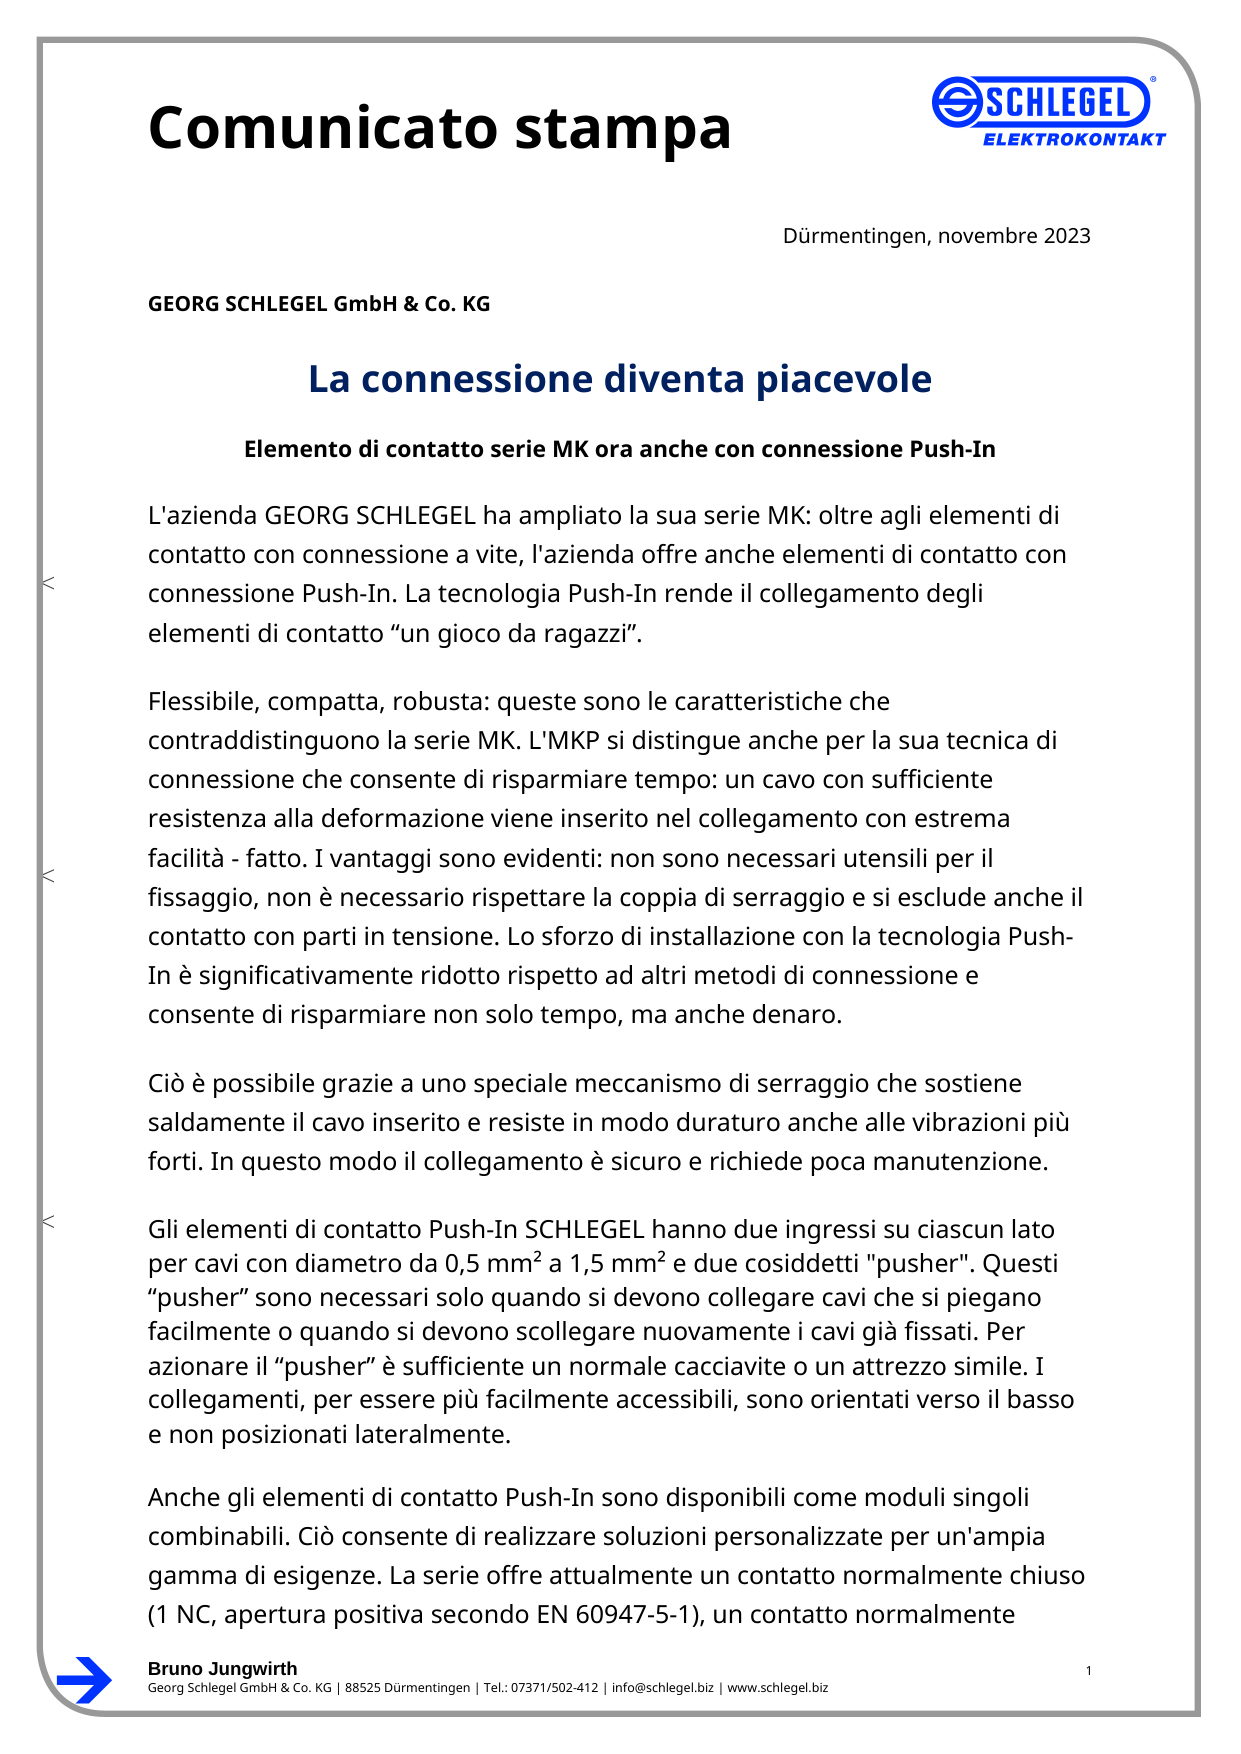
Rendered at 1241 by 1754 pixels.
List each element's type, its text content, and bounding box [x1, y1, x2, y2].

text L'azienda GEORG SCHLEGEL ha ampliato la sua serie MK: oltre agli elementi di contatto con connessione a vite, l'azienda offre anche elementi di contatto con connessione Push-In. La tecnologia Push-In rende il collegamento degli elementi di contatto “un gioco da ragazzi”. [148, 498, 1093, 649]
picture [0, 0, 1239, 1753]
text Dürmentingen, novembre 2023 [148, 221, 1093, 249]
text La connessione diventa piacevole [148, 352, 1093, 403]
text Flessibile, compatta, robusta: queste sono le caratteristiche che contraddistinguono la serie MK. L'MKP si distingue anche per la sua tecnica di connessione che consente di risparmiare tempo: un cavo con sufficiente resistenza alla deformazione viene inserito nel collegamento con estrema facilità - fatto. I vantaggi sono evidenti: non sono necessari utensili per il fissaggio, non è necessario rispettare la coppia di serraggio e si esclude anche il contatto con parti in tensione. Lo sforzo di installazione con la tecnologia Push-In è significativamente ridotto rispetto ad altri metodi di connessione e consente di risparmiare non solo tempo, ma anche denaro. [148, 683, 1093, 1031]
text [148, 1479, 1093, 1631]
text Elemento di contatto serie MK ora anche con connessione Push-In [148, 433, 1093, 464]
text Ciò è possibile grazie a uno speciale meccanismo di serraggio che sostiene saldamente il cavo inserito e resiste in modo duraturo anche alle vibrazioni più forti. In questo modo il collegamento è sicuro e richiede poca manutenzione. [148, 1065, 1093, 1178]
text Gli elementi di contatto Push-In SCHLEGEL hanno due ingressi su ciascun lato per cavi con diametro da 0,5 mm² a 1,5 mm² e due cosiddetti "pusher". Questi “pusher” sono necessari solo quando si devono collegare cavi che si piegano facilmente o quando si devono scollegare nuovamente i cavi già fissati. Per azionare il “pusher” è sufficiente un normale cacciavite o un attrezzo simile. I collegamenti, per essere più facilmente accessibili, sono orientati verso il basso e non posizionati lateralmente. [148, 1212, 1093, 1450]
text GEORG SCHLEGEL GmbH & Co. KG [148, 289, 1093, 318]
